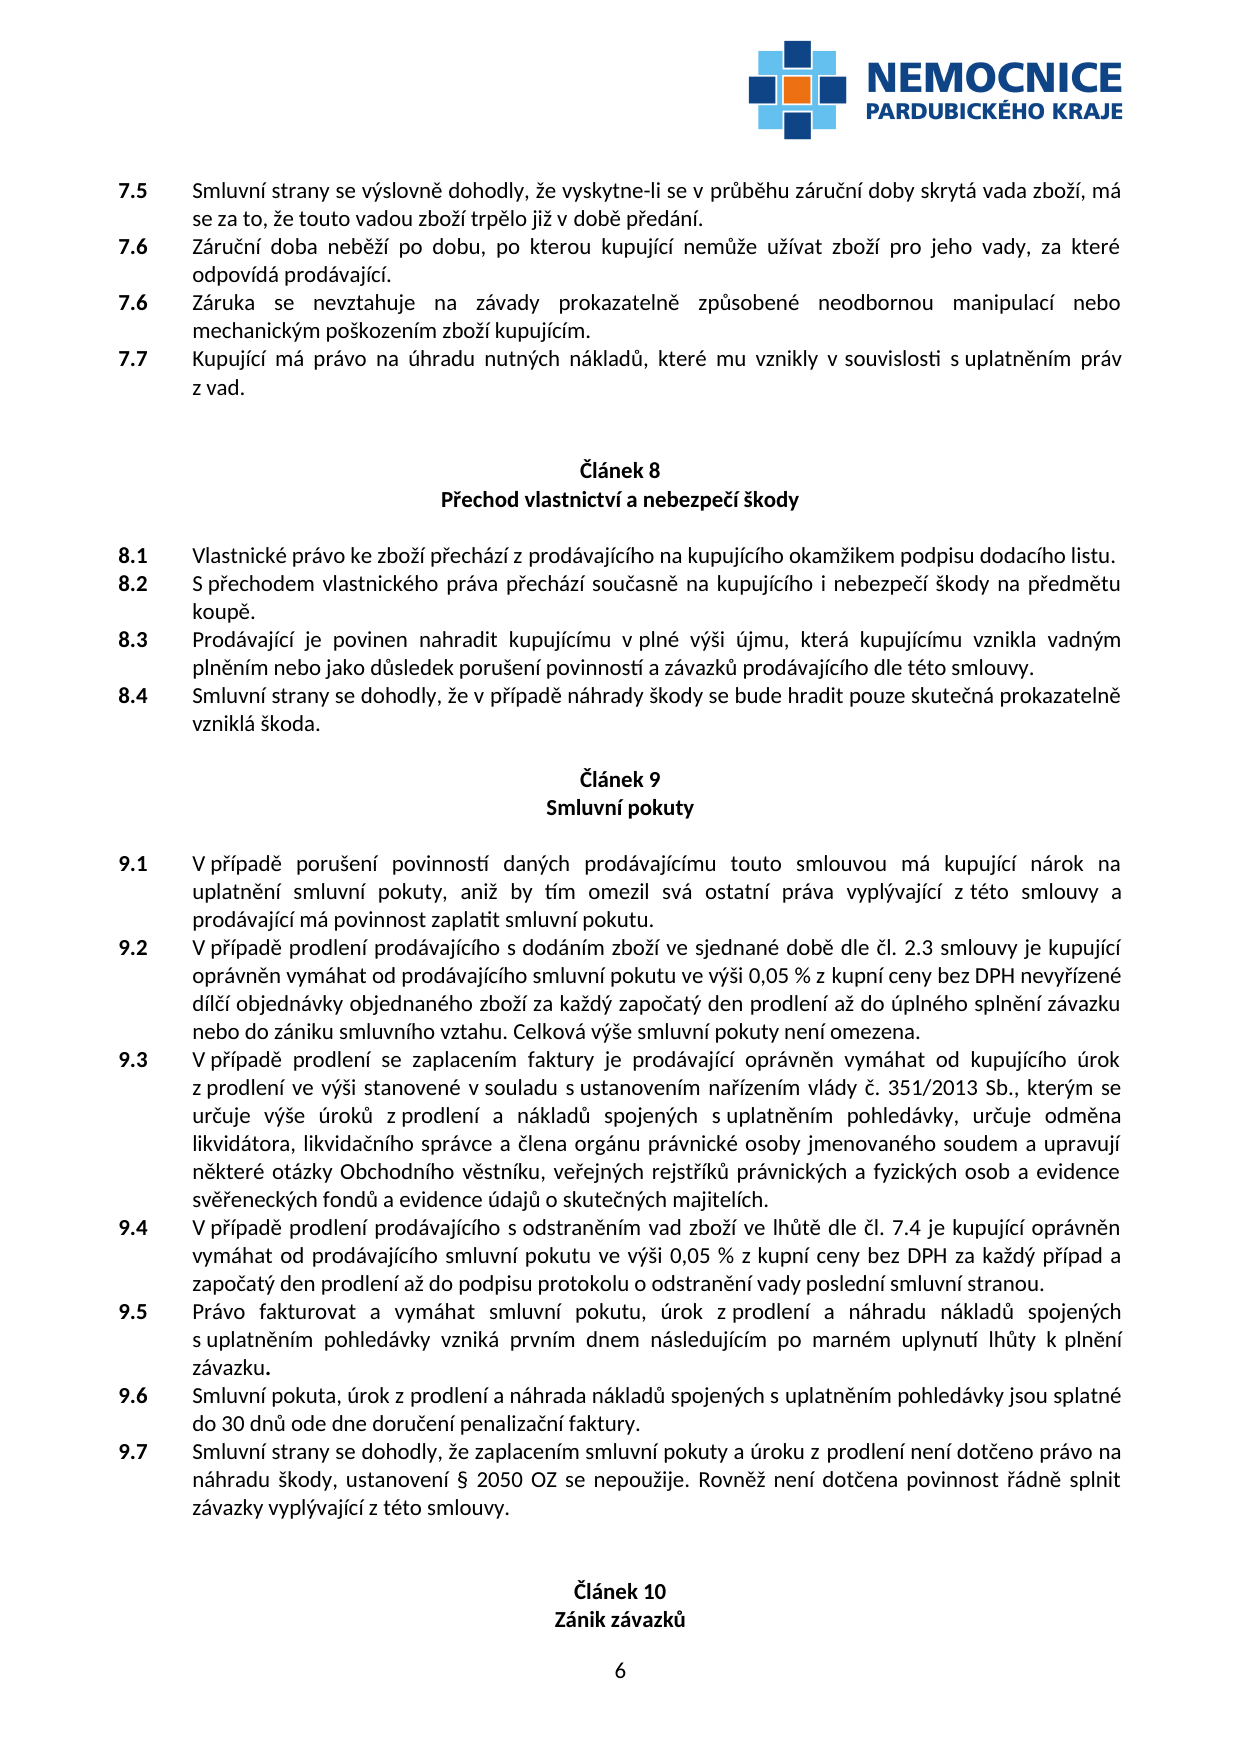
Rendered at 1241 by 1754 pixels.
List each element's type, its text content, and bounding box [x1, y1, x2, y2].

text 9.2 V případě prodlení prodávajícího s dodáním zboží ve sjednané době dle čl. 2.3 smlouvy je kupující oprávněn vymáhat od prodávajícího smluvní pokutu ve výši 0,05 % z kupní ceny bez DPH nevyřízené dílčí objednávky objednaného zboží za každý započatý den prodlení až do úplného splnění závazku nebo do zániku smluvního vztahu. Celková výše smluvní pokuty není omezena. [118, 933, 1122, 1045]
text 7.7 Kupující má právo na úhradu nutných nákladů, které mu vznikly v souvislosti s uplatněním práv z vad. [118, 344, 1122, 401]
text 7.6 Záruka se nevztahuje na závady prokazatelně způsobené neodbornou manipulací nebo mechanickým poškozením zboží kupujícím. [118, 288, 1122, 344]
text Zánik závazků [118, 1606, 1122, 1633]
text 8.4 Smluvní strany se dohodly, že v případě náhrady škody se bude hradit pouze skutečná prokazatelně vzniklá škoda. [118, 681, 1122, 737]
text 9.1 V případě porušení povinností daných prodávajícímu touto smlouvou má kupující nárok na uplatnění smluvní pokuty, aniž by tím omezil svá ostatní práva vyplývající z této smlouvy a prodávající má povinnost zaplatit smluvní pokutu. [118, 849, 1122, 933]
text 9.4 V případě prodlení prodávajícího s odstraněním vad zboží ve lhůtě dle čl. 7.4 je kupující oprávněn vymáhat od prodávajícího smluvní pokutu ve výši 0,05 % z kupní ceny bez DPH za každý případ a započatý den prodlení až do podpisu protokolu o odstranění vady poslední smluvní stranou. [118, 1213, 1122, 1297]
text Článek 10 [118, 1577, 1122, 1606]
text 8.1 Vlastnické právo ke zboží přechází z prodávajícího na kupujícího okamžikem podpisu dodacího listu. [118, 541, 1122, 569]
text 8.2 S přechodem vlastnického práva přechází současně na kupujícího i nebezpečí škody na předmětu koupě. [118, 569, 1122, 625]
text 9.3 V případě prodlení se zaplacením faktury je prodávající oprávněn vymáhat od kupujícího úrok z prodlení ve výši stanovené v souladu s ustanovením nařízením vlády č. 351/2013 Sb., kterým se určuje výše úroků z prodlení a nákladů spojených s uplatněním pohledávky, určuje odměna likvidátora, likvidačního správce a člena orgánu právnické osoby jmenovaného soudem a upravují některé otázky Obchodního věstníku, veřejných rejstříků právnických a fyzických osob a evidence svěřeneckých fondů a evidence údajů o skutečných majitelích. [118, 1045, 1122, 1213]
text Přechod vlastnictví a nebezpečí škody [118, 485, 1122, 513]
picture [747, 40, 1123, 141]
text Článek 8 [118, 457, 1122, 485]
text 9.5 Právo fakturovat a vymáhat smluvní pokutu, úrok z prodlení a náhradu nákladů spojených s uplatněním pohledávky vzniká prvním dnem následujícím po marném uplynutí lhůty k plnění závazku. [118, 1297, 1122, 1381]
text 8.3 Prodávající je povinen nahradit kupujícímu v plné výši újmu, která kupujícímu vznikla vadným plněním nebo jako důsledek porušení povinností a závazků prodávajícího dle této smlouvy. [118, 625, 1122, 681]
text 7.6 Záruční doba neběží po dobu, po kterou kupující nemůže užívat zboží pro jeho vady, za které odpovídá prodávající. [118, 232, 1122, 288]
text Smluvní pokuty [118, 793, 1122, 821]
text 9.7 Smluvní strany se dohodly, že zaplacením smluvní pokuty a úroku z prodlení není dotčeno právo na náhradu škody, ustanovení § 2050 OZ se nepoužije. Rovněž není dotčena povinnost řádně splnit závazky vyplývající z této smlouvy. [118, 1437, 1122, 1521]
text Článek 9 [118, 765, 1122, 793]
text 7.5 Smluvní strany se výslovně dohodly, že vyskytne-li se v průběhu záruční doby skrytá vada zboží, má se za to, že touto vadou zboží trpělo již v době předání. [118, 176, 1122, 232]
text 9.6 Smluvní pokuta, úrok z prodlení a náhrada nákladů spojených s uplatněním pohledávky jsou splatné do 30 dnů ode dne doručení penalizační faktury. [118, 1381, 1122, 1437]
